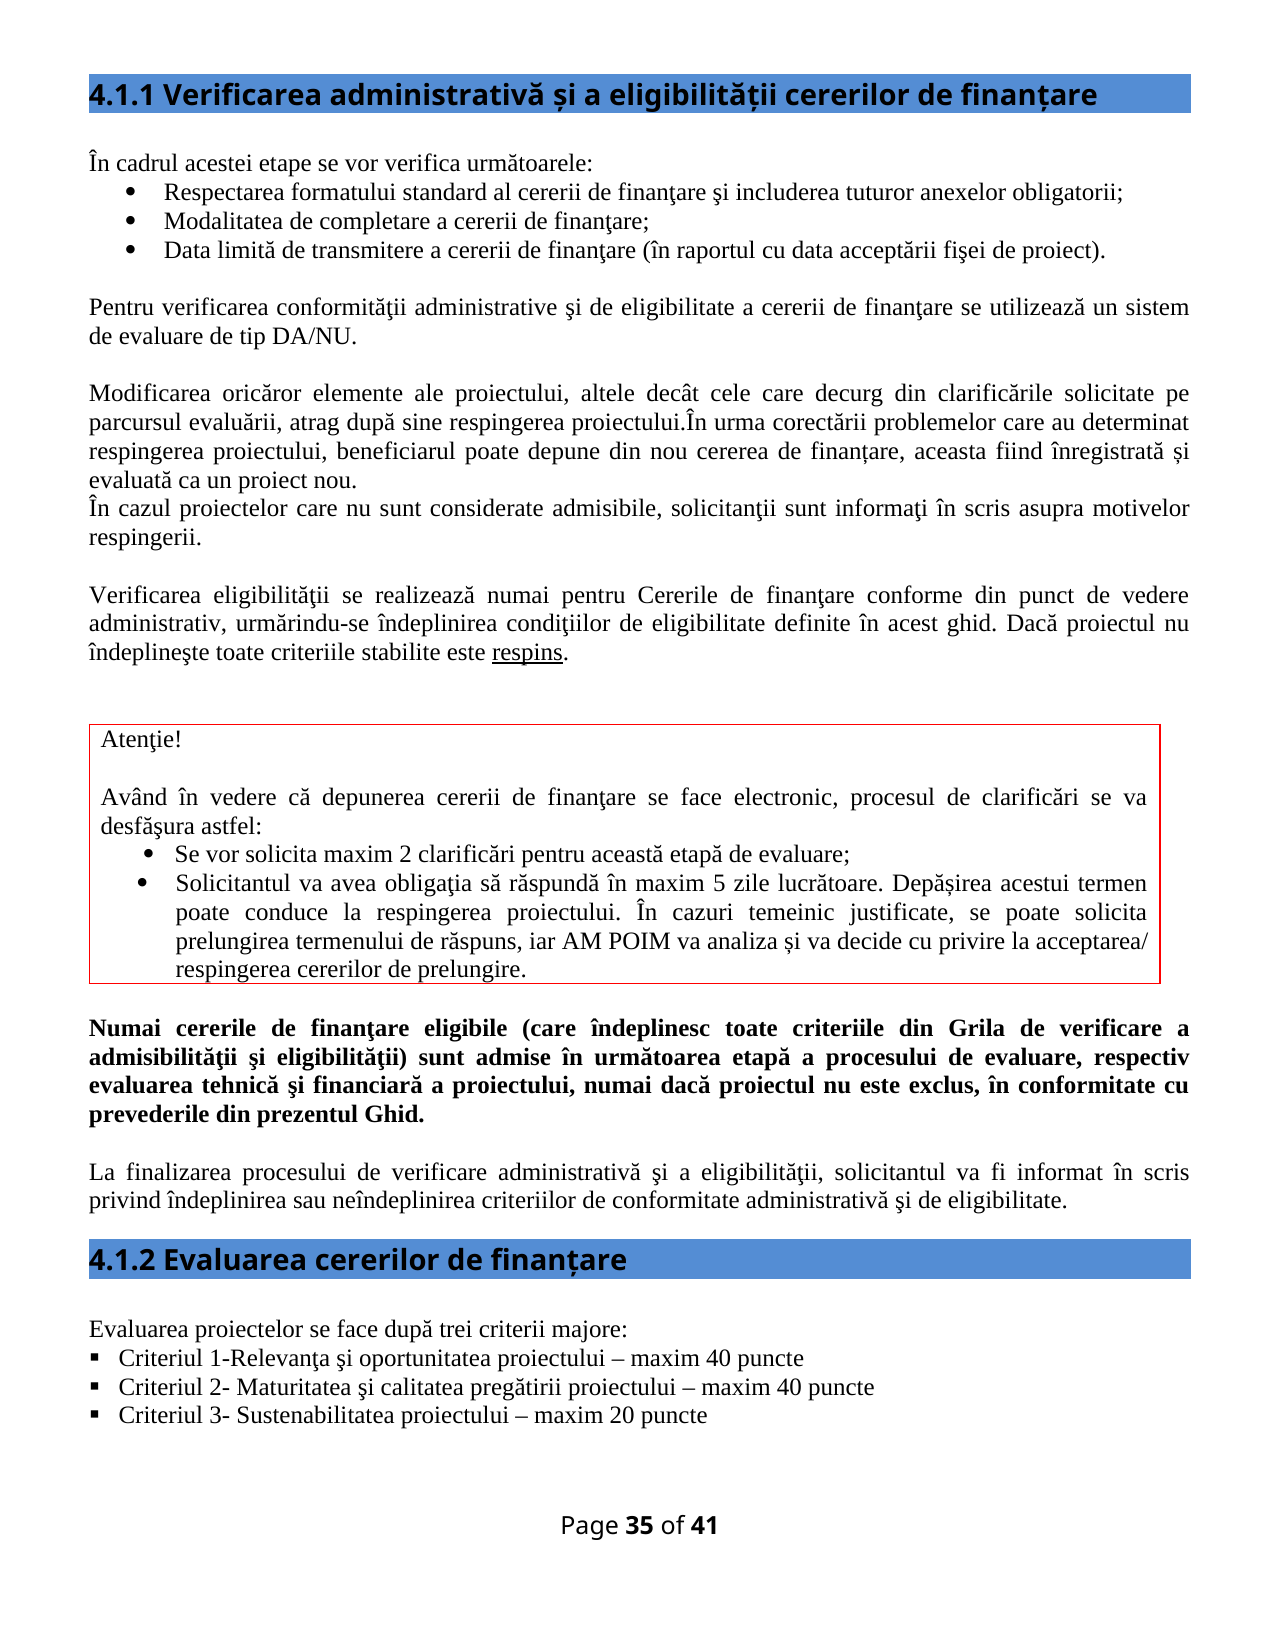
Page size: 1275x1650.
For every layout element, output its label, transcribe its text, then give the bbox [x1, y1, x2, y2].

text Pentru verificarea conformităţii administrative şi de eligibilitate a cererii de finanţare se utilizează un sistem de evaluare de tip DA/NU. [89, 292, 1191, 350]
list Criteriul 3- Sustenabilitatea proiectului – maxim 20 puncte [89, 1400, 1191, 1429]
text 4.1.1 Verificarea administrativă și a eligibilității cererilor de finanțare [89, 74, 1191, 113]
list Data limită de transmitere a cererii de finanţare (în raportul cu data acceptării fişei de proiect). [126, 235, 1191, 263]
list Modalitatea de completare a cererii de finanţare; [126, 206, 1191, 235]
text În cazul proiectelor care nu sunt considerate admisibile, solicitanţii sunt informaţi în scris asupra motivelor respingerii. [89, 493, 1191, 551]
text Modificarea oricăror elemente ale proiectului, altele decât cele care decurg din clarificările solicitate pe parcursul evaluării, atrag după sine respingerea proiectului.În urma corectării problemelor care au determinat respingerea proiectului, beneficiarul poate depune din nou cererea de finanțare, aceasta fiind înregistrată și evaluată ca un proiect nou. [89, 378, 1191, 493]
list Criteriul 1-Relevanţa şi oportunitatea proiectului – maxim 40 puncte [89, 1343, 1191, 1372]
text 4.1.2 Evaluarea cererilor de finanţare [89, 1239, 1191, 1279]
text La finalizarea procesului de verificare administrativă şi a eligibilităţii, solicitantul va fi informat în scris privind îndeplinirea sau neîndeplinirea criteriilor de conformitate administrativă şi de eligibilitate. [89, 1157, 1191, 1214]
table_header Atenţie! Având în vedere că depunerea cererii de finanţare se face electronic, procesul de clarificări se va desfăşura astfel: Se vor solicita maxim 2 clarificări pentru această etapă de evaluare; Solicitantul va avea obligaţia să răspundă în maxim 5 zile lucrătoare. Depășirea acestui termen poate conduce la respingerea proiectului. În cazuri temeinic justificate, se poate solicita prelungirea termenului de răspuns, iar AM POIM va analiza și va decide cu privire la acceptarea/ respingerea cererilor de prelungire. [90, 725, 1159, 983]
list Criteriul 2- Maturitatea şi calitatea pregătirii proiectului – maxim 40 puncte [89, 1372, 1191, 1400]
text Numai cererile de finanţare eligibile (care îndeplinesc toate criteriile din Grila de verificare a admisibilităţii şi eligibilităţii) sunt admise în următoarea etapă a procesului de evaluare, respectiv evaluarea tehnică şi financiară a proiectului, numai dacă proiectul nu este exclus, în conformitate cu prevederile din prezentul Ghid. [89, 1013, 1191, 1128]
text Evaluarea proiectelor se face după trei criterii majore: [89, 1314, 1191, 1343]
list Respectarea formatului standard al cererii de finanţare şi includerea tuturor anexelor obligatorii; [126, 177, 1191, 206]
text În cadrul acestei etape se vor verifica următoarele: [89, 148, 1191, 177]
text Verificarea eligibilităţii se realizează numai pentru Cererile de finanţare conforme din punct de vedere administrativ, urmărindu-se îndeplinirea condiţiilor de eligibilitate definite în acest ghid. Dacă proiectul nu îndeplineşte toate criteriile stabilite este respins. [89, 580, 1191, 666]
